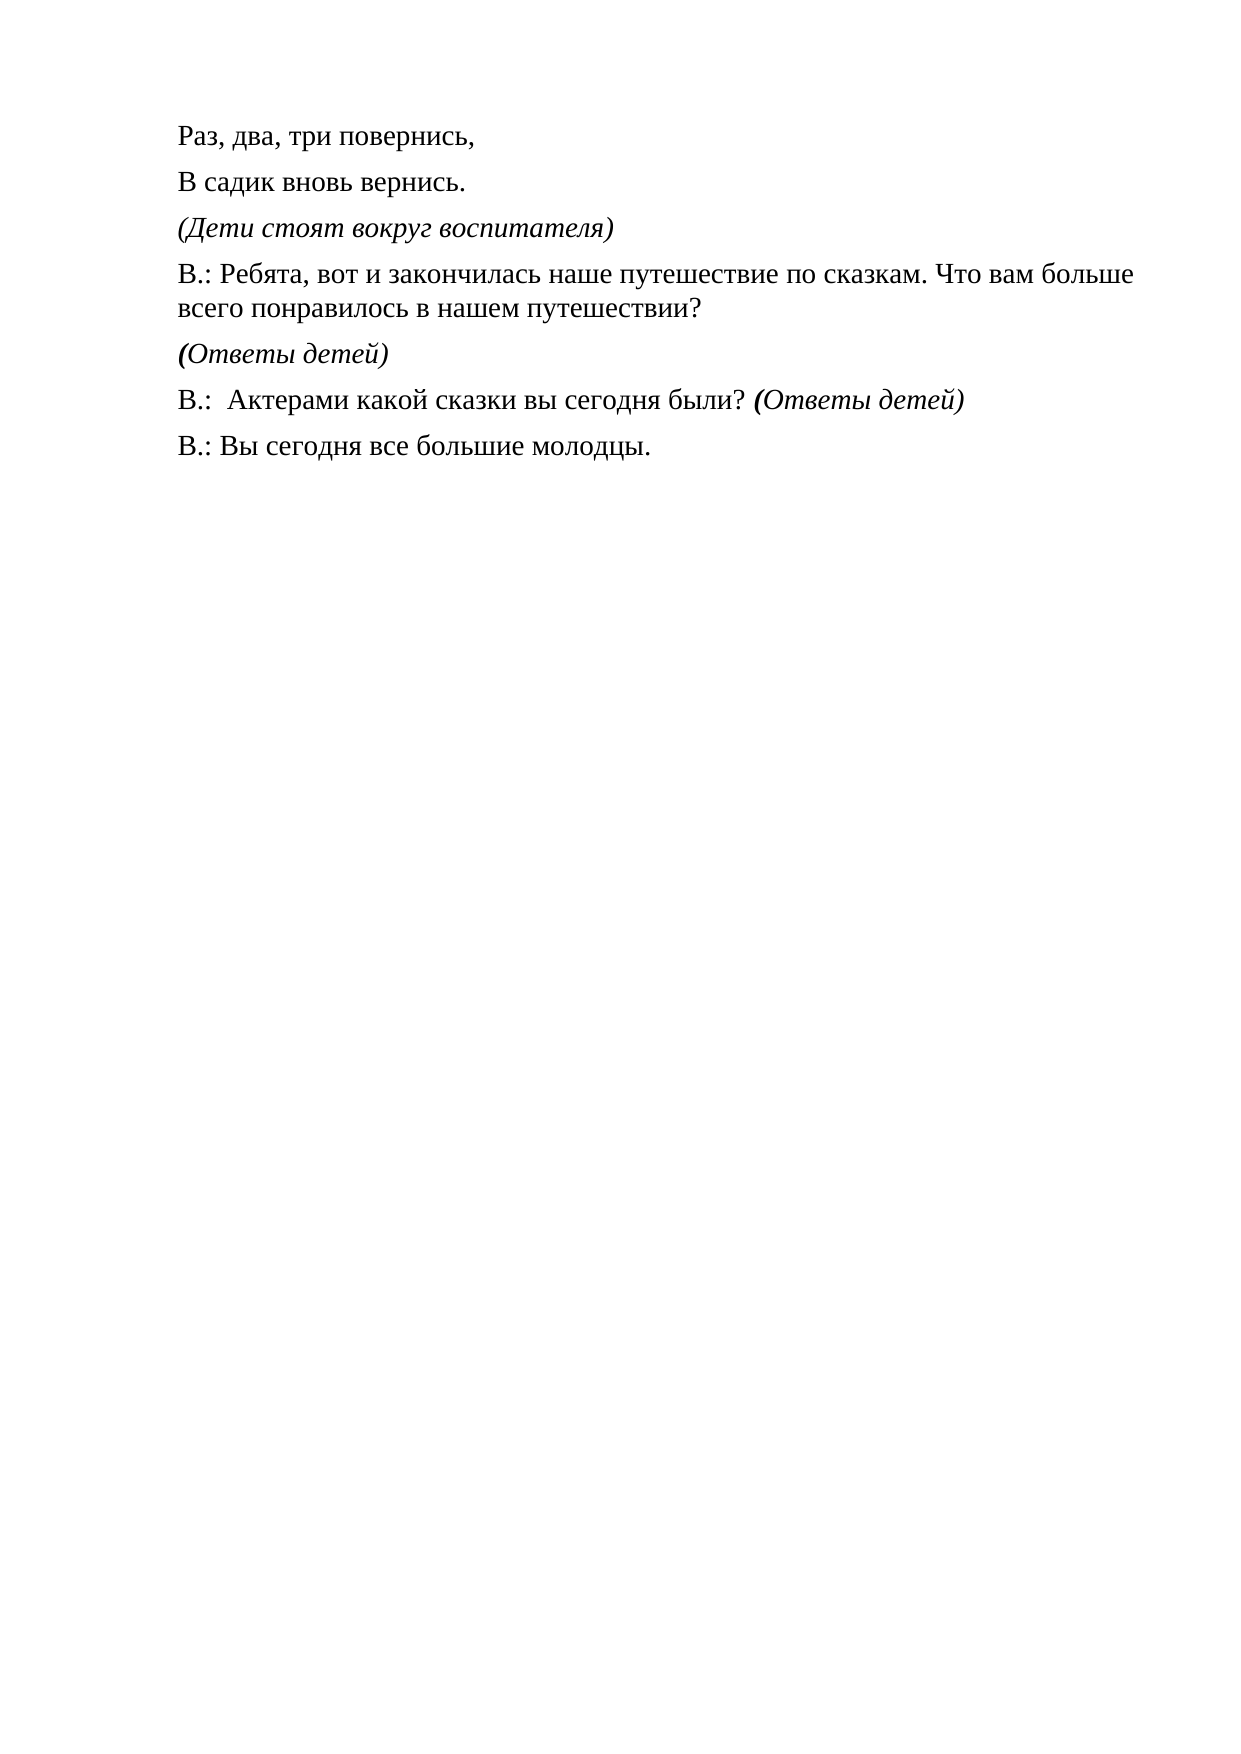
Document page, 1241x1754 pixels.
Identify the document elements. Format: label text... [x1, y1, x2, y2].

text (Ответы детей) [177, 336, 1152, 369]
text (Дети стоят вокруг воспитателя) [177, 210, 1152, 244]
text В.: Ребята, вот и закончилась наше путешествие по сказкам. Что вам больше всего понравилось в нашем путешествии? [177, 256, 1152, 323]
text В садик вновь вернись. [177, 164, 1152, 198]
text Раз, два, три повернись, [177, 118, 1152, 152]
text В.: Актерами какой сказки вы сегодня были? (Ответы детей) [177, 382, 1152, 415]
text В.: Вы сегодня все большие молодцы. [177, 428, 1152, 461]
